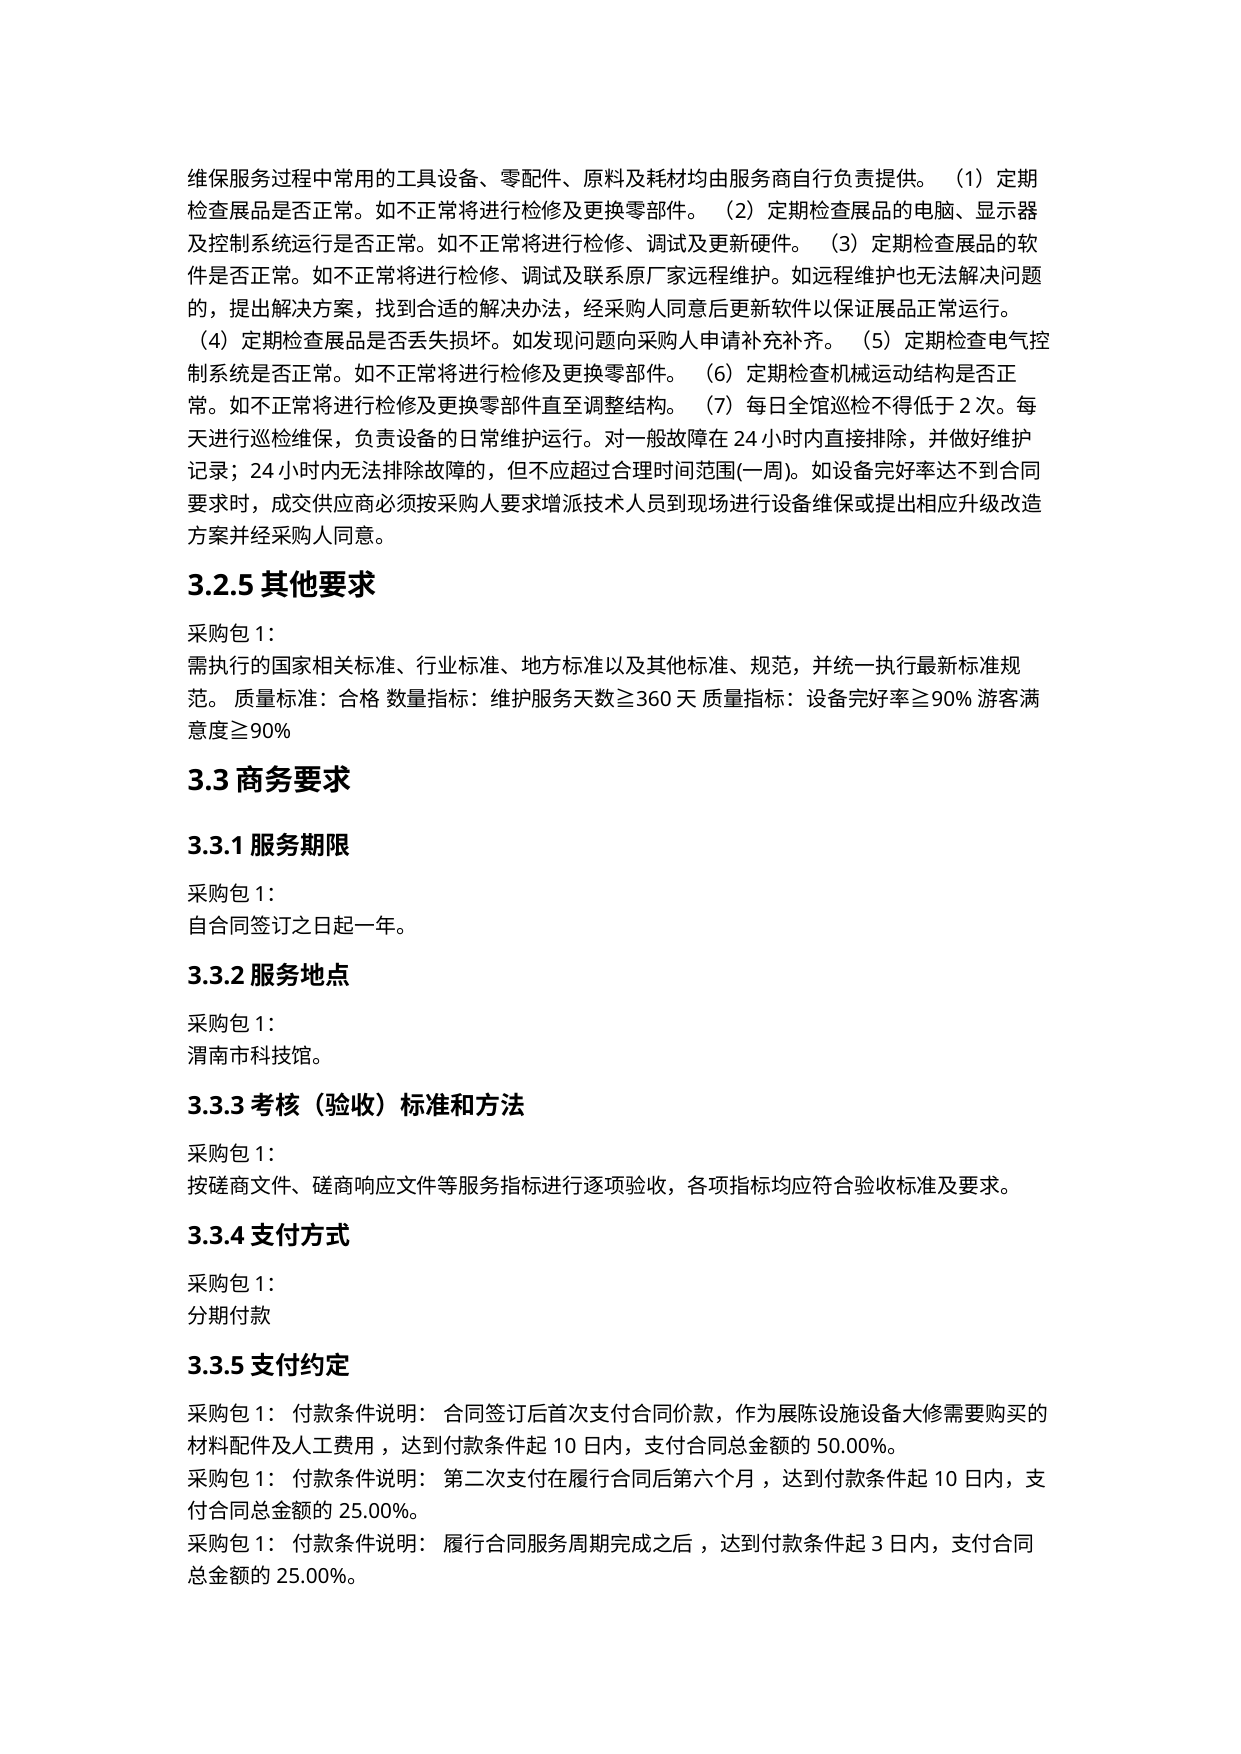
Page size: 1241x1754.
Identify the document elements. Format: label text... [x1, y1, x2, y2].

text 3.3商务要求 [187, 747, 1053, 812]
text 采购包1： 付款条件说明： 履行合同服务周期完成之后 ，达到付款条件起 3 日内，支付合同总金额的 25.00%。 [187, 1527, 1053, 1592]
text 采购包1： [187, 877, 1053, 909]
text 3.2.5其他要求 [187, 552, 1053, 617]
text 采购包1： [187, 1007, 1053, 1039]
text 采购包1： [187, 617, 1053, 649]
text 采购包1： 付款条件说明： 合同签订后首次支付合同价款，作为展陈设施设备大修需要购买的材料配件及人工费用 ，达到付款条件起 10 日内，支付合同总金额的 50.00%。 [187, 1397, 1053, 1462]
text 按磋商文件、磋商响应文件等服务指标进行逐项验收，各项指标均应符合验收标准及要求。 [187, 1169, 1053, 1202]
text 3.3.1服务期限 [187, 812, 1053, 877]
text 分期付款 [187, 1299, 1053, 1332]
text 3.3.2服务地点 [187, 942, 1053, 1007]
text 自合同签订之日起一年。 [187, 909, 1053, 942]
text 采购包1： [187, 1137, 1053, 1169]
text 渭南市科技馆。 [187, 1039, 1053, 1072]
text 采购包1： 付款条件说明： 第二次支付在履行合同后第六个月 ，达到付款条件起 10 日内，支付合同总金额的 25.00%。 [187, 1462, 1053, 1527]
text 3.3.5支付约定 [187, 1332, 1053, 1397]
text 维保服务过程中常用的工具设备、零配件、原料及耗材均由服务商自行负责提供。 （1）定期检查展品是否正常。如不正常将进行检修及更换零部件。 （2）定期检查展品的电脑、显示器及控制系统运行是否正常。如不正常将进行检修、调试及更新硬件。 （3）定期检查展品的软件是否正常。如不正常将进行检修、调试及联系原厂家远程维护。如远程维护也无法解决问题的，提出解决方案，找到合适的解决办法，经采购人同意后更新软件以保证展品正常运行。 （4）定期检查展品是否丢失损坏。如发现问题向采购人申请补充补齐。 （5）定期检查电气控制系统是否正常。如不正常将进行检修及更换零部件。 （6）定期检查机械运动结构是否正常。如不正常将进行检修及更换零部件直至调整结构。 （7）每日全馆巡检不得低于2次。每天进行巡检维保，负责设备的日常维护运行。对一般故障在24小时内直接排除，并做好维护记录；24小时内无法排除故障的，但不应超过合理时间范围(一周)。如设备完好率达不到合同要求时，成交供应商必须按采购人要求增派技术人员到现场进行设备维保或提出相应升级改造方案并经采购人同意。 [187, 162, 1053, 552]
text 3.3.3考核（验收）标准和方法 [187, 1072, 1053, 1137]
text 采购包1： [187, 1267, 1053, 1299]
text 3.3.4支付方式 [187, 1202, 1053, 1267]
text 需执行的国家相关标准、行业标准、地方标准以及其他标准、规范，并统一执行最新标准规范。 质量标准：合格 数量指标：维护服务天数≧360天 质量指标：设备完好率≧90% 游客满意度≧90% [187, 649, 1053, 747]
